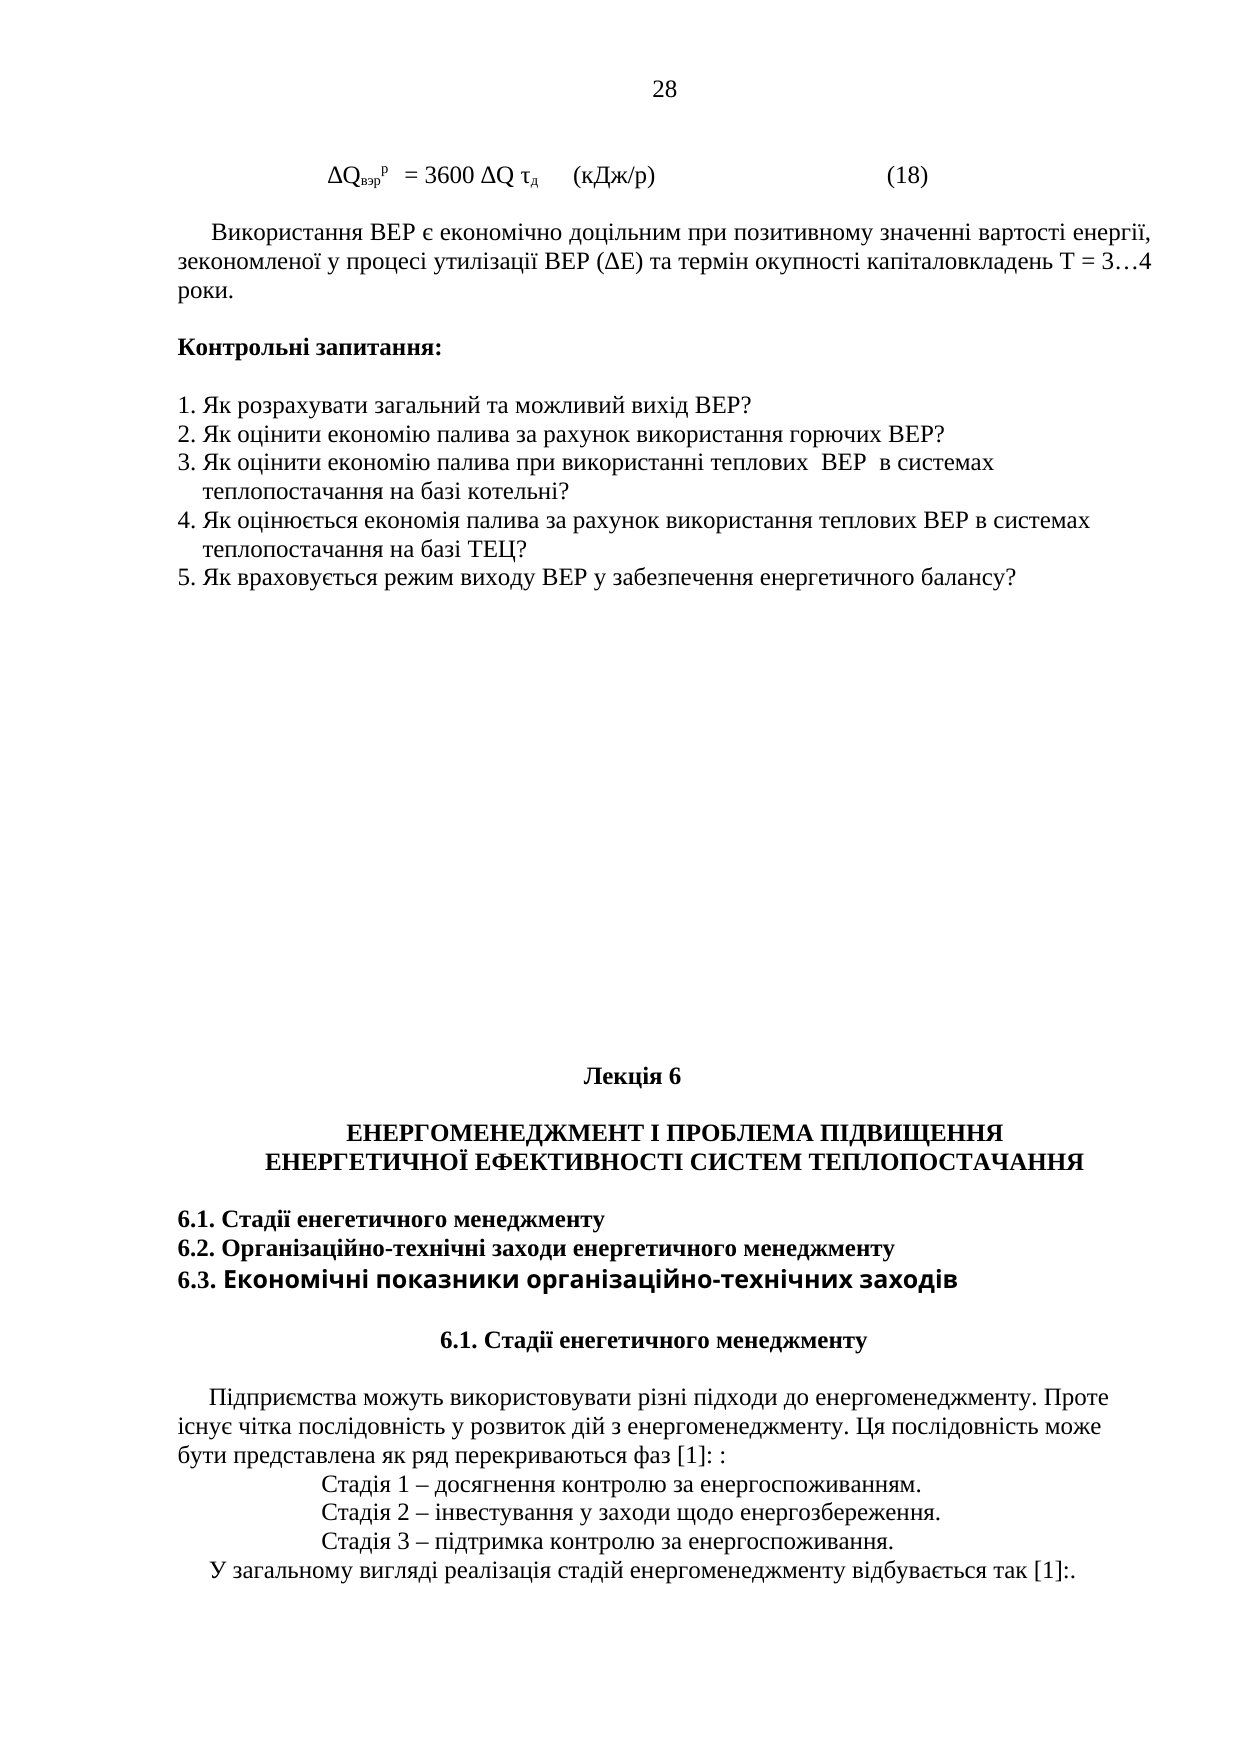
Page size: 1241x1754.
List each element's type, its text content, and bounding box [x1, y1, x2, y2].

text Використання ВЕР є економічно доцільним при позитивному значенні вартості енергії, зекономленої у процесі утилізації ВЕР (∆Е) та термін окупності капіталовкладень Т = 3…4 роки. [177, 217, 1152, 304]
text ЕНЕРГЕТИЧНОЇ ЕФЕКТИВНОСТІ СИСТЕМ ТЕПЛОПОСТАЧАННЯ [177, 1147, 1152, 1176]
text теплопостачання на базі котельні? [177, 476, 1152, 505]
text 2. Як оцінити економію палива за рахунок використання горючих ВЕР? [177, 419, 1152, 447]
text 3. Як оцінити економію палива при використанні теплових ВЕР в системах [177, 447, 1152, 476]
text ∆Qвэрр = 3600 ∆Q τд (кДж/р) (18) [177, 160, 1152, 189]
text 6.1. Стадії енегетичного менеджменту [290, 1325, 1152, 1354]
text теплопостачання на базі ТЕЦ? [177, 534, 1152, 562]
text 6.2. Організаційно-технічні заходи енергетичного менеджменту [177, 1233, 1152, 1262]
text 1. Як розрахувати загальний та можливий вихід ВЕР? [177, 390, 1152, 419]
text Контрольні запитання: [177, 332, 1152, 361]
text Стадія 2 – інвестування у заходи щодо енергозбереження. [290, 1497, 1152, 1526]
text 4. Як оцінюється економія палива за рахунок використання теплових ВЕР в системах [177, 505, 1152, 534]
text Лекція 6 [177, 1061, 1152, 1089]
text Підприємства можуть використовувати різні підходи до енергоменеджменту. Проте існує чітка послідовність у розвиток дій з енергоменеджменту. Ця послідовність може бути представлена як ряд перекриваються фаз [1]: : [177, 1382, 1152, 1469]
text У загальному вигляді реалізація стадій енергоменеджменту відбувається так [1]:. [177, 1555, 1152, 1584]
text Стадія 3 – підтримка контролю за енергоспоживання. [290, 1526, 1152, 1555]
text 6.3. Економічні показники організаційно-технічних заходів [177, 1262, 1152, 1296]
text 6.1. Стадії енегетичного менеджменту [177, 1204, 1152, 1233]
text ЕНЕРГОМЕНЕДЖМЕНТ І ПРОБЛЕМА ПІДВИЩЕННЯ [177, 1118, 1152, 1147]
text Стадія 1 – досягнення контролю за енергоспоживанням. [290, 1469, 1152, 1497]
text 5. Як враховується режим виходу ВЕР у забезпечення енергетичного балансу? [177, 562, 1152, 591]
